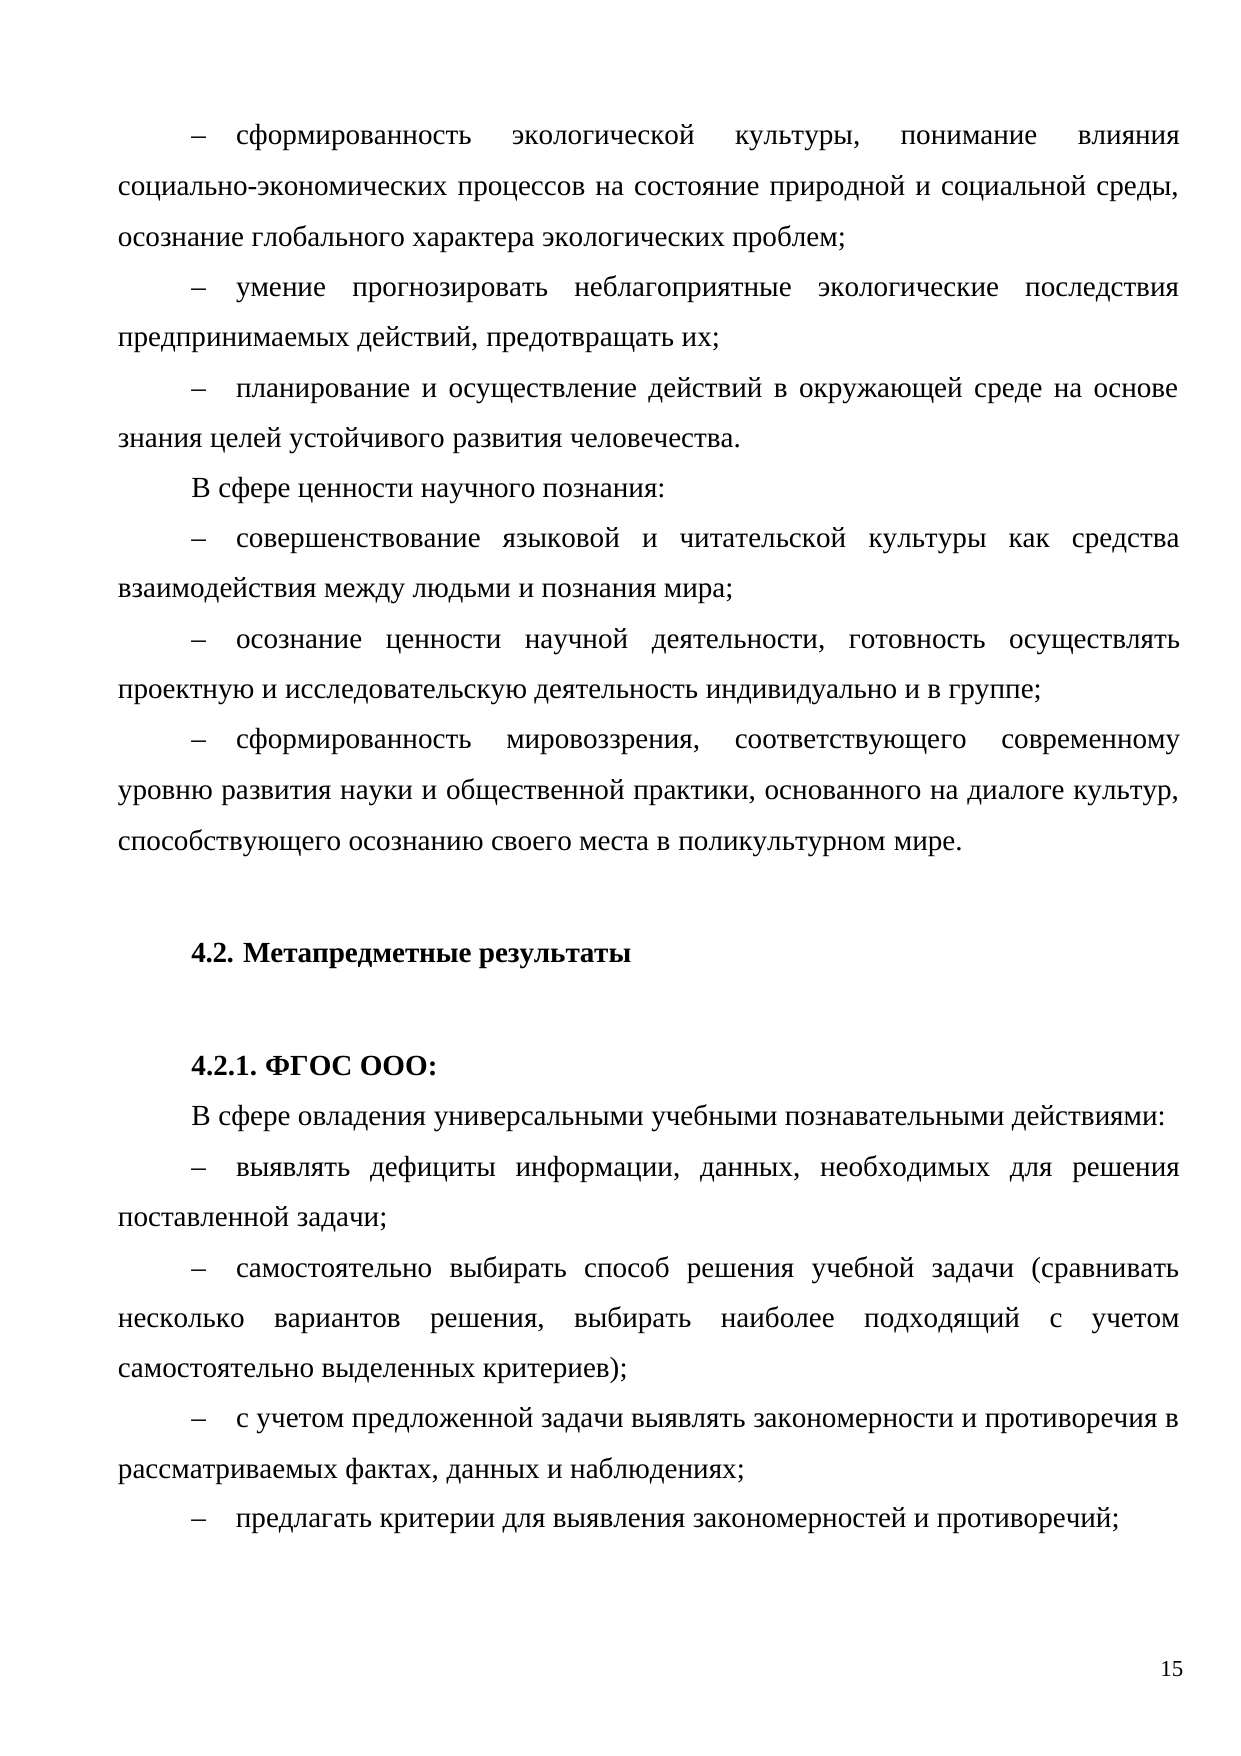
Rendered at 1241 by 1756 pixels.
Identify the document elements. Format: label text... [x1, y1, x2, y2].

list выявлять дефициты информации, данных, необходимых для решения поставленной задачи; [118, 1149, 1179, 1233]
list ФГОС ООО: [191, 1048, 1194, 1081]
list планирование и осуществление действий в окружающей среде на основе знания целей устойчивого развития человечества. [118, 370, 1179, 454]
text В сфере ценности научного познания: [191, 471, 1194, 504]
list с учетом предложенной задачи выявлять закономерности и противоречия в рассматриваемых фактах, данных и наблюдениях; [118, 1401, 1179, 1484]
list самостоятельно выбирать способ решения учебной задачи (сравнивать несколько вариантов решения, выбирать наиболее подходящий с учетом самостоятельно выделенных критериев); [118, 1250, 1179, 1384]
list предлагать критерии для выявления закономерностей и противоречий; [191, 1501, 1194, 1535]
list осознание ценности научной деятельности, готовность осуществлять проектную и исследовательскую деятельность индивидуально и в группе; [118, 621, 1180, 705]
list сформированность экологической культуры, понимание влияния социально-экономических процессов на состояние природной и социальной среды, осознание глобального характера экологических проблем; [118, 117, 1180, 252]
subtitle Метапредметные результаты [191, 935, 1194, 969]
list умение прогнозировать неблагоприятные экологические последствия предпринимаемых действий, предотвращать их; [118, 269, 1179, 353]
text В сфере овладения универсальными учебными познавательными действиями: [191, 1098, 1194, 1132]
list совершенствование языковой и читательской культуры как средства взаимодействия между людьми и познания мира; [118, 520, 1179, 604]
list сформированность мировоззрения, соответствующего современному уровню развития науки и общественной практики, основанного на диалоге культур, способствующего осознанию своего места в поликультурном мире. [118, 722, 1180, 856]
